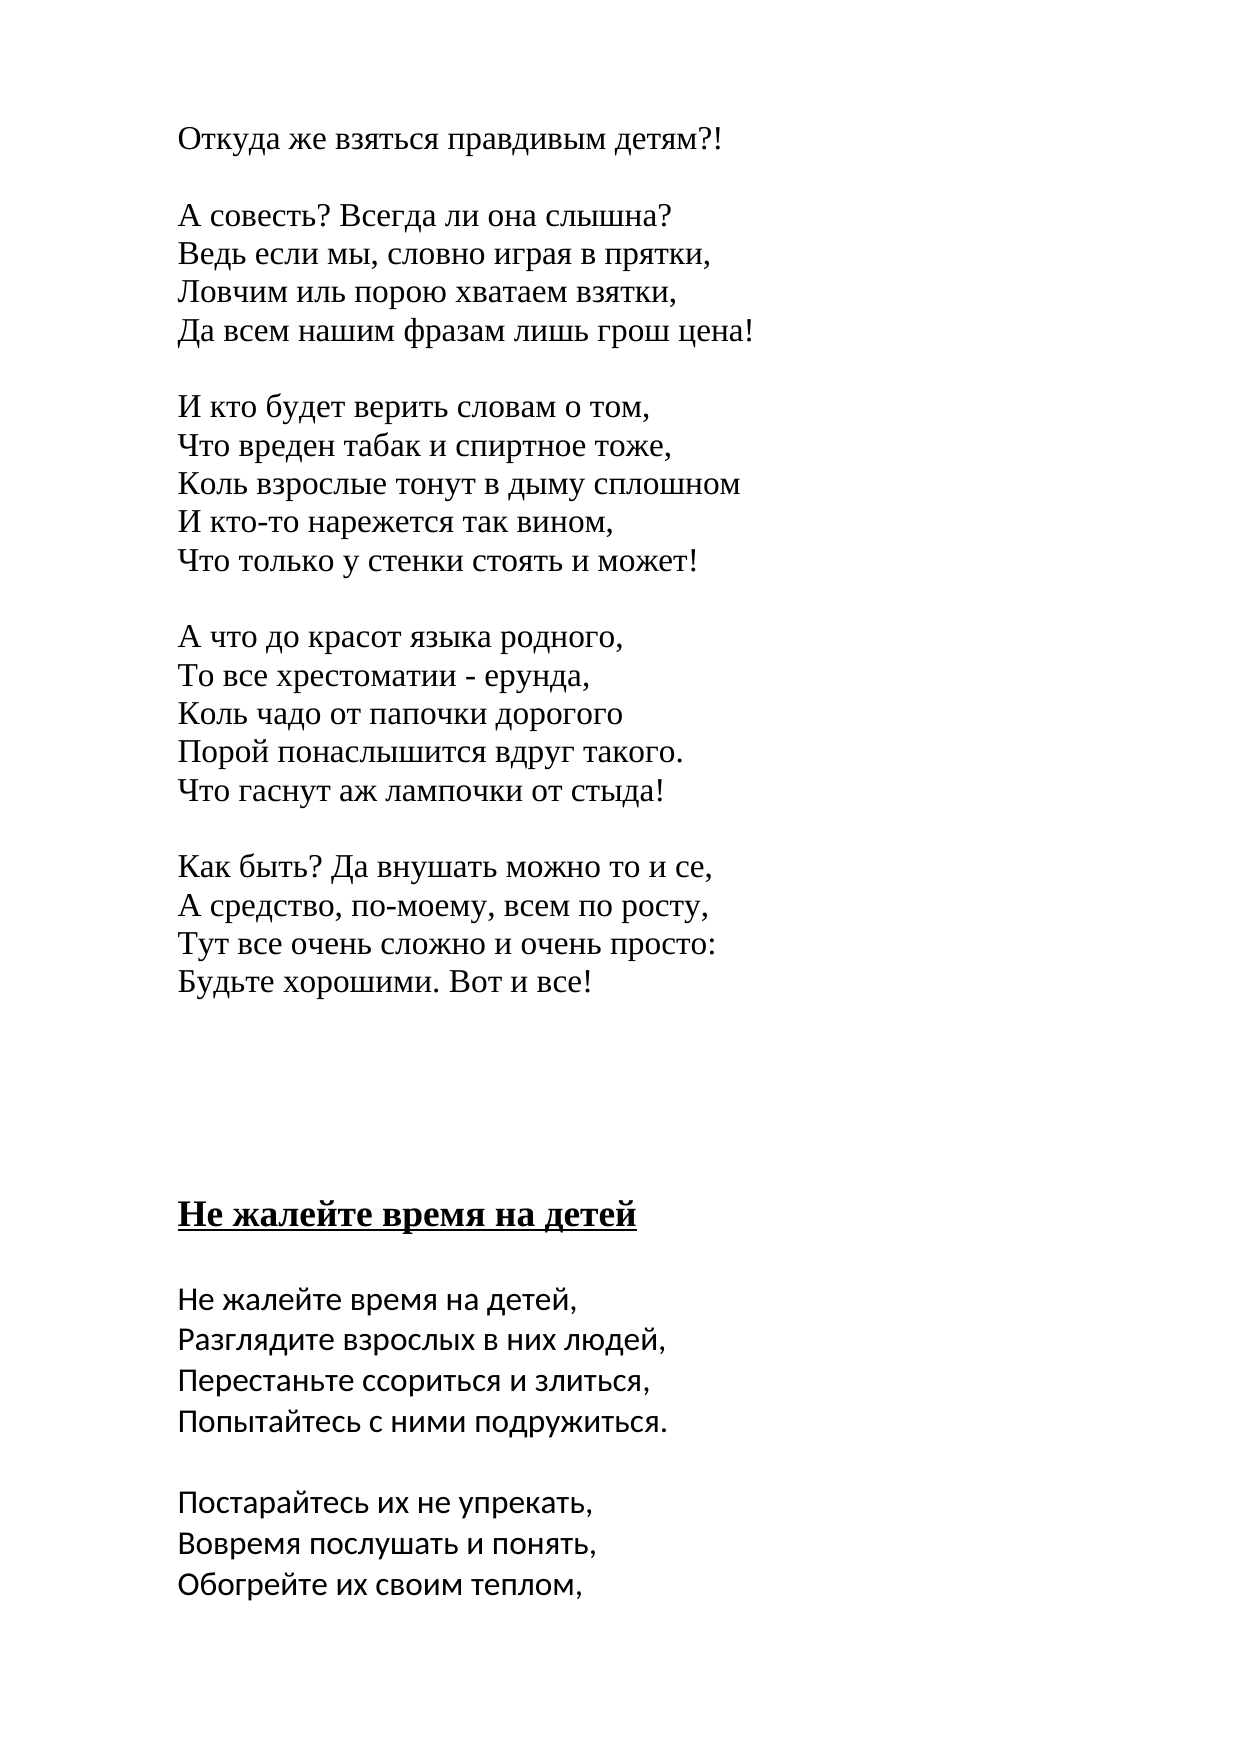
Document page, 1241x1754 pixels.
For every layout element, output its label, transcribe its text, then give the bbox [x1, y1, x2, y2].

text Не жалейте время на детей [177, 1191, 1152, 1234]
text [177, 118, 1152, 1000]
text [177, 1278, 1152, 1603]
